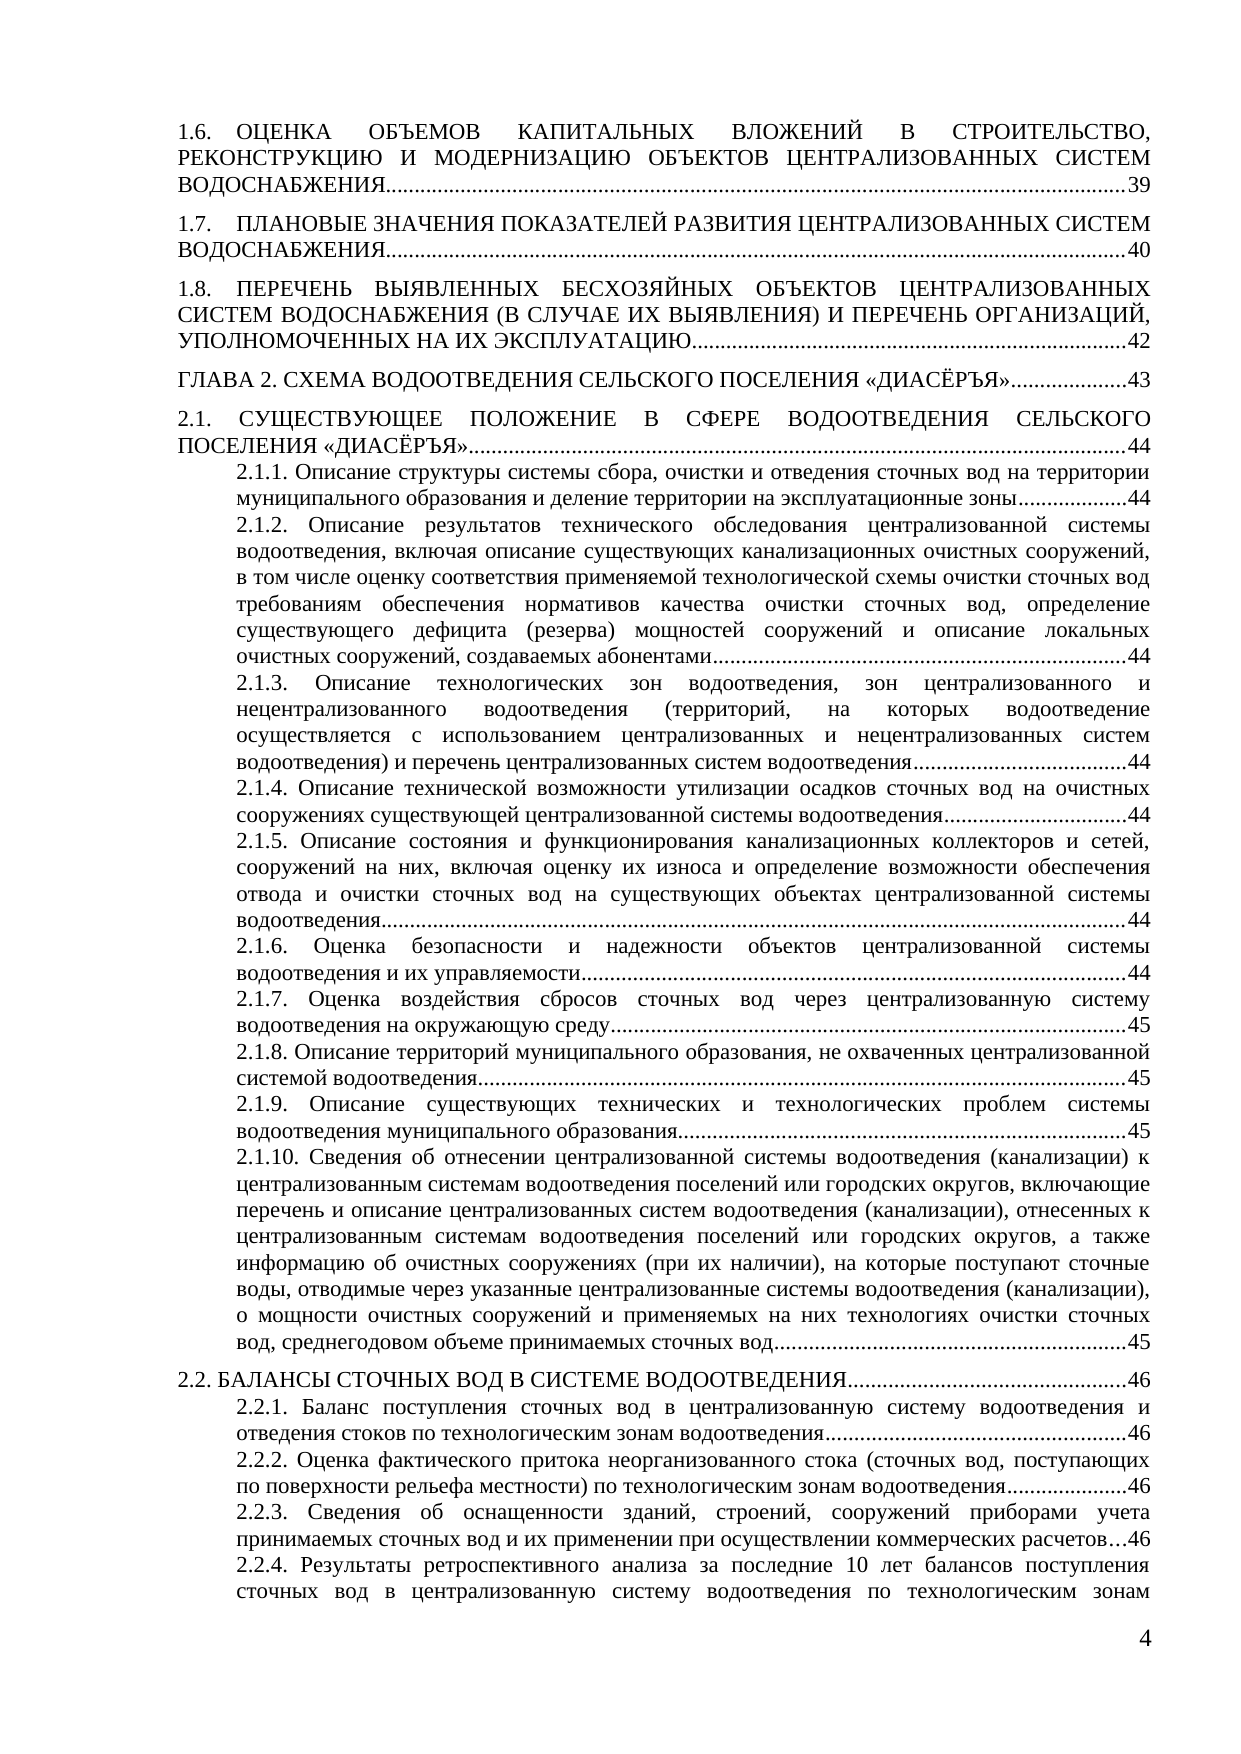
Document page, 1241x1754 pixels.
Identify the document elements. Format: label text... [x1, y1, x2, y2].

text 2.1.9. Описание существующих технических и технологических проблем системы водоотведения муниципального образования 45 [236, 1091, 1152, 1143]
text 2.2.2. Оценка фактического притока неорганизованного стока (сточных вод, поступающих по поверхности рельефа местности) по технологическим зонам водоотведения 46 [236, 1446, 1152, 1498]
text 2.2.1. Баланс поступления сточных вод в централизованную систему водоотведения и отведения стоков по технологическим зонам водоотведения 46 [236, 1393, 1152, 1446]
text 2.1.1. Описание структуры системы сбора, очистки и отведения сточных вод на территории муниципального образования и деление территории на эксплуатационные зоны 44 [236, 458, 1152, 511]
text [236, 1551, 1152, 1604]
text 2.1.4. Описание технической возможности утилизации осадков сточных вод на очистных сооружениях существующей централизованной системы водоотведения 44 [236, 774, 1152, 827]
text 2.1.8. Описание территорий муниципального образования, не охваченных централизованной системой водоотведения 45 [236, 1038, 1152, 1091]
text 2.2. БАЛАНСЫ СТОЧНЫХ ВОД В СИСТЕМЕ ВОДООТВЕДЕНИЯ 46 [177, 1367, 1152, 1393]
text 1.6. ОЦЕНКА ОБЪЕМОВ КАПИТАЛЬНЫХ ВЛОЖЕНИЙ В СТРОИТЕЛЬСТВО, РЕКОНСТРУКЦИЮ И МОДЕРНИЗАЦИЮ ОБЪЕКТОВ ЦЕНТРАЛИЗОВАННЫХ СИСТЕМ ВОДОСНАБЖЕНИЯ 39 [177, 118, 1152, 197]
text 2.1.2. Описание результатов технического обследования централизованной системы водоотведения, включая описание существующих канализационных очистных сооружений, в том числе оценку соответствия применяемой технологической схемы очистки сточных вод требованиям обеспечения нормативов качества очистки сточных вод, определение существующего дефицита (резерва) мощностей сооружений и описание локальных очистных сооружений, создаваемых абонентами 44 [236, 511, 1152, 669]
text 2.1.6. Оценка безопасности и надежности объектов централизованной системы водоотведения и их управляемости 44 [236, 932, 1152, 985]
text 2.1.5. Описание состояния и функционирования канализационных коллекторов и сетей, сооружений на них, включая оценку их износа и определение возможности обеспечения отвода и очистки сточных вод на существующих объектах централизованной системы водоотведения 44 [236, 827, 1152, 932]
text 2.1.10. Сведения об отнесении централизованной системы водоотведения (канализации) к централизованным системам водоотведения поселений или городских округов, включающие перечень и описание централизованных систем водоотведения (канализации), отнесенных к централизованным системам водоотведения поселений или городских округов, а также информацию об очистных сооружениях (при их наличии), на которые поступают сточные воды, отводимые через указанные централизованные системы водоотведения (канализации), о мощности очистных сооружений и применяемых на них технологиях очистки сточных вод, среднегодовом объеме принимаемых сточных вод 45 [236, 1143, 1152, 1354]
text 2.1. СУЩЕСТВУЮЩЕЕ ПОЛОЖЕНИЕ В СФЕРЕ ВОДООТВЕДЕНИЯ СЕЛЬСКОГО ПОСЕЛЕНИЯ «ДИАСЁРЪЯ» 44 [177, 405, 1152, 458]
text 1.7. ПЛАНОВЫЕ ЗНАЧЕНИЯ ПОКАЗАТЕЛЕЙ РАЗВИТИЯ ЦЕНТРАЛИЗОВАННЫХ СИСТЕМ ВОДОСНАБЖЕНИЯ 40 [177, 210, 1152, 262]
text 2.2.3. Сведения об оснащенности зданий, строений, сооружений приборами учета принимаемых сточных вод и их применении при осуществлении коммерческих расчетов 46 [236, 1498, 1152, 1551]
text ГЛАВА 2. СХЕМА ВОДООТВЕДЕНИЯ СЕЛЬСКОГО ПОСЕЛЕНИЯ «ДИАСЁРЪЯ» 43 [177, 366, 1152, 393]
text 2.1.3. Описание технологических зон водоотведения, зон централизованного и нецентрализованного водоотведения (территорий, на которых водоотведение осуществляется с использованием централизованных и нецентрализованных систем водоотведения) и перечень централизованных систем водоотведения 44 [236, 669, 1152, 774]
text 2.1.7. Оценка воздействия сбросов сточных вод через централизованную систему водоотведения на окружающую среду 45 [236, 985, 1152, 1038]
text 1.8. ПЕРЕЧЕНЬ ВЫЯВЛЕННЫХ БЕСХОЗЯЙНЫХ ОБЪЕКТОВ ЦЕНТРАЛИЗОВАННЫХ СИСТЕМ ВОДОСНАБЖЕНИЯ (В СЛУЧАЕ ИХ ВЫЯВЛЕНИЯ) И ПЕРЕЧЕНЬ ОРГАНИЗАЦИЙ, УПОЛНОМОЧЕННЫХ НА ИХ ЭКСПЛУАТАЦИЮ 42 [177, 275, 1152, 354]
